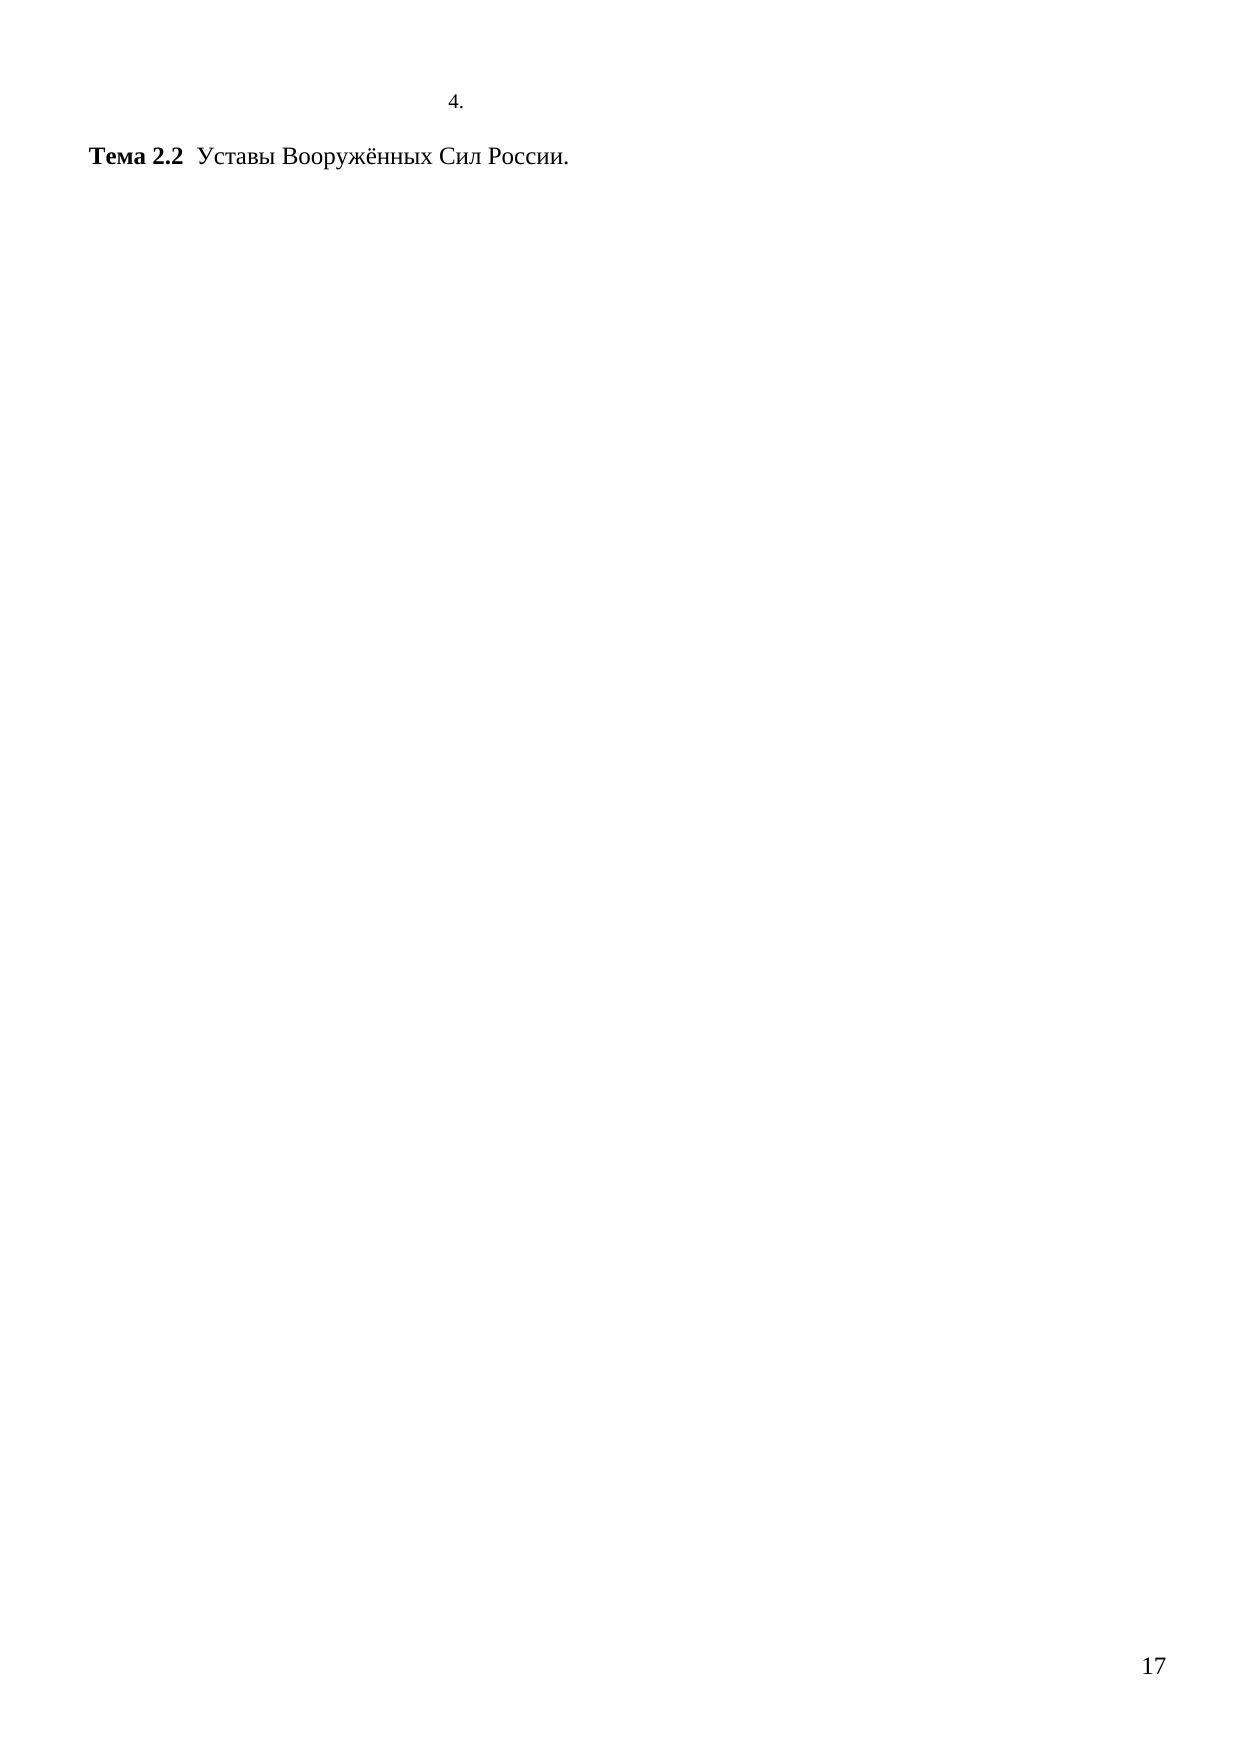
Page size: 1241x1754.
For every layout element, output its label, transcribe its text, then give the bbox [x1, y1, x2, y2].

text Тема 2.2 Уставы Вооружённых Сил России. [89, 141, 1166, 170]
text 4. [89, 89, 1166, 113]
